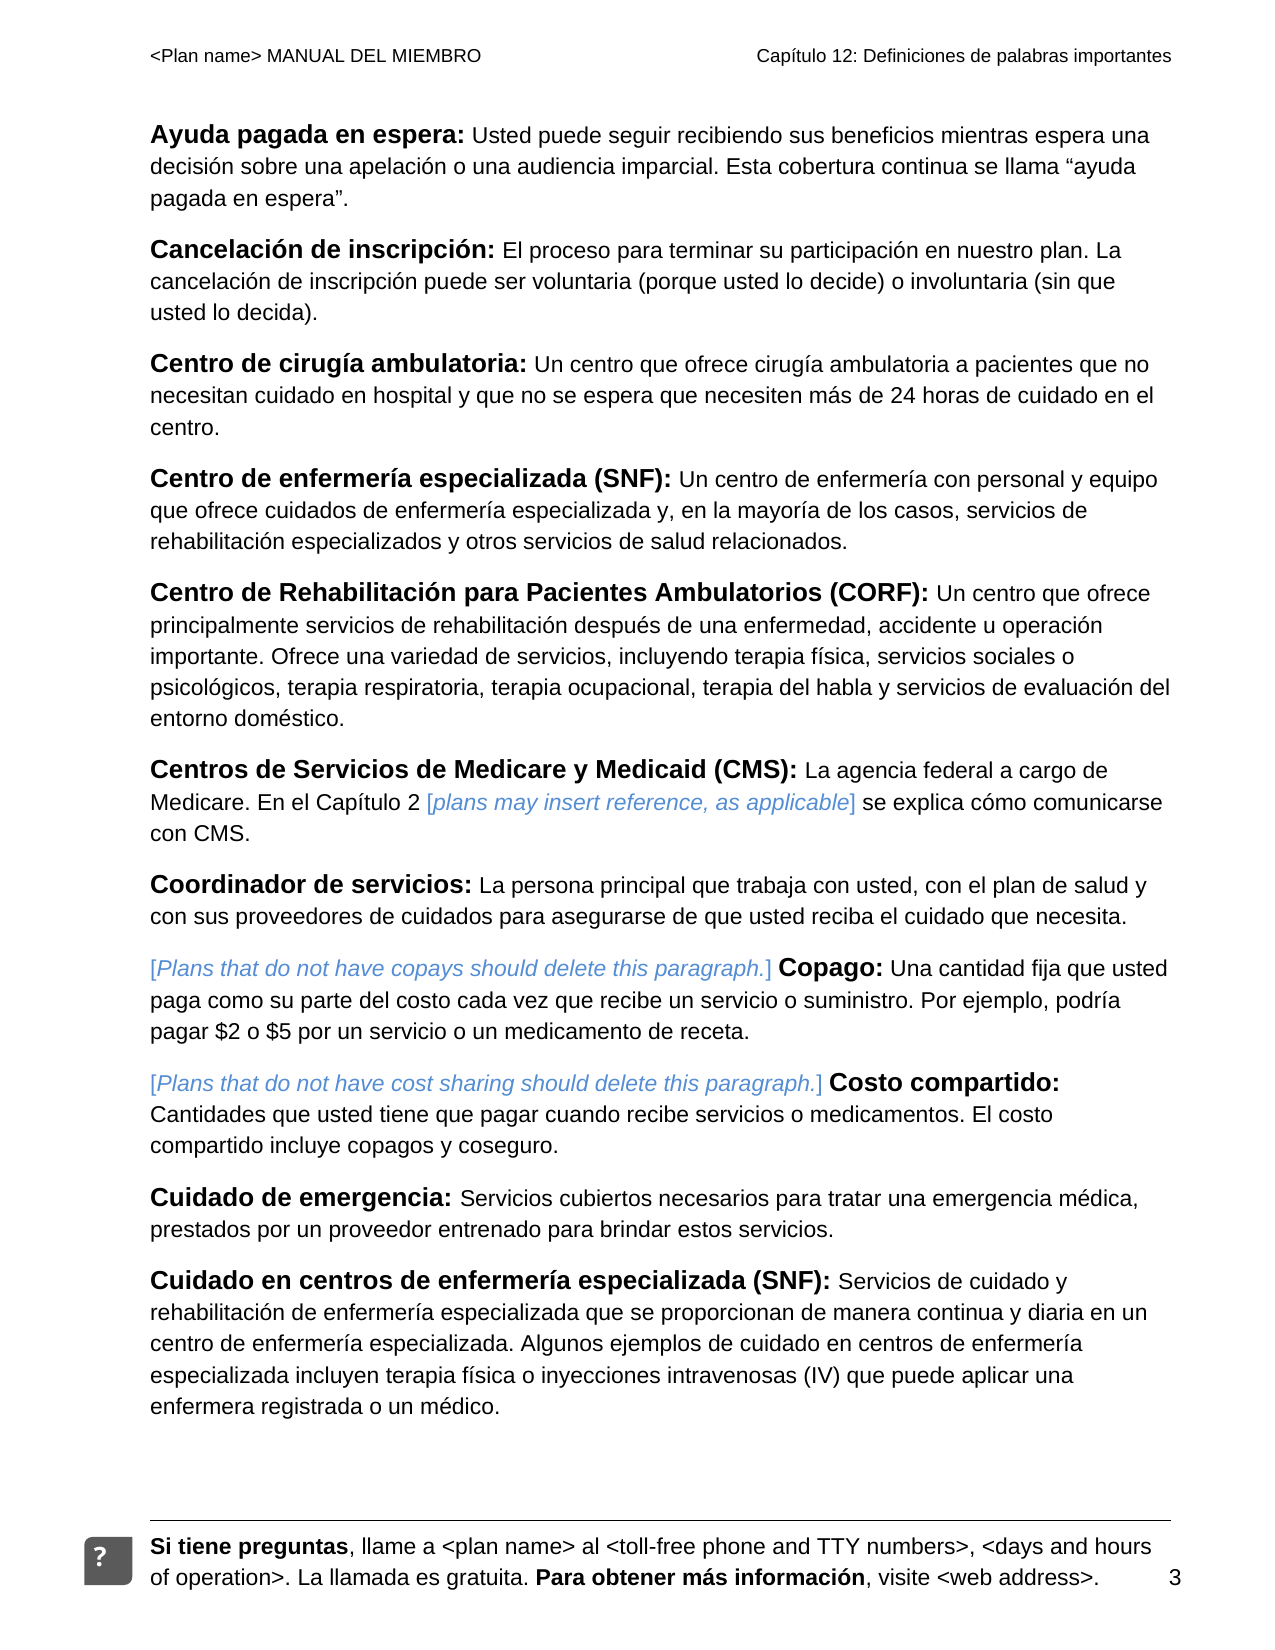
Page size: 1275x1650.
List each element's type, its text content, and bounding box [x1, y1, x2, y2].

subtitle Centro de cirugía ambulatoria: Un centro que ofrece cirugía ambulatoria a pacientes que no necesitan cuidado en hospital y que no se espera que necesiten más de 24 horas de cuidado en el centro. [150, 348, 1171, 441]
subtitle Centro de enfermería especializada (SNF): Un centro de enfermería con personal y equipo que ofrece cuidados de enfermería especializada y, en la mayoría de los casos, servicios de rehabilitación especializados y otros servicios de salud relacionados. [150, 462, 1171, 556]
subtitle Coordinador de servicios: La persona principal que trabaja con usted, con el plan de salud y con sus proveedores de cuidados para asegurarse de que usted reciba el cuidado que necesita. [150, 868, 1171, 931]
subtitle [Plans that do not have copays should delete this paragraph.] Copago: Una cantidad fija que usted paga como su parte del costo cada vez que recibe un servicio o suministro. Por ejemplo, podría pagar $2 o $5 por un servicio o un medicamento de receta. [150, 952, 1171, 1046]
subtitle Centro de Rehabilitación para Pacientes Ambulatorios (CORF): Un centro que ofrece principalmente servicios de rehabilitación después de una enfermedad, accidente u operación importante. Ofrece una variedad de servicios, incluyendo terapia física, servicios sociales o psicológicos, terapia respiratoria, terapia ocupacional, terapia del habla y servicios de evaluación del entorno doméstico. [150, 577, 1171, 733]
subtitle Cancelación de inscripción: El proceso para terminar su participación en nuestro plan. La cancelación de inscripción puede ser voluntaria (porque usted lo decide) o involuntaria (sin que usted lo decida). [150, 233, 1171, 327]
subtitle Cuidado de emergencia: Servicios cubiertos necesarios para tratar una emergencia médica, prestados por un proveedor entrenado para brindar estos servicios. [150, 1181, 1171, 1243]
subtitle [Plans that do not have cost sharing should delete this paragraph.] Costo compartido: Cantidades que usted tiene que pagar cuando recibe servicios o medicamentos. El costo compartido incluye copagos y coseguro. [150, 1066, 1171, 1160]
subtitle Centros de Servicios de Medicare y Medicaid (CMS): La agencia federal a cargo de Medicare. En el Capítulo 2 [plans may insert reference, as applicable] se explica cómo comunicarse con CMS. [150, 754, 1171, 848]
subtitle Cuidado en centros de enfermería especializada (SNF): Servicios de cuidado y rehabilitación de enfermería especializada que se proporcionan de manera continua y diaria en un centro de enfermería especializada. Algunos ejemplos de cuidado en centros de enfermería especializada incluyen terapia física o inyecciones intravenosas (IV) que puede aplicar una enfermera registrada o un médico. [150, 1264, 1171, 1421]
subtitle Ayuda pagada en espera: Usted puede seguir recibiendo sus beneficios mientras espera una decisión sobre una apelación o una audiencia imparcial. Esta cobertura continua se llama “ayuda pagada en espera”. [150, 118, 1171, 212]
